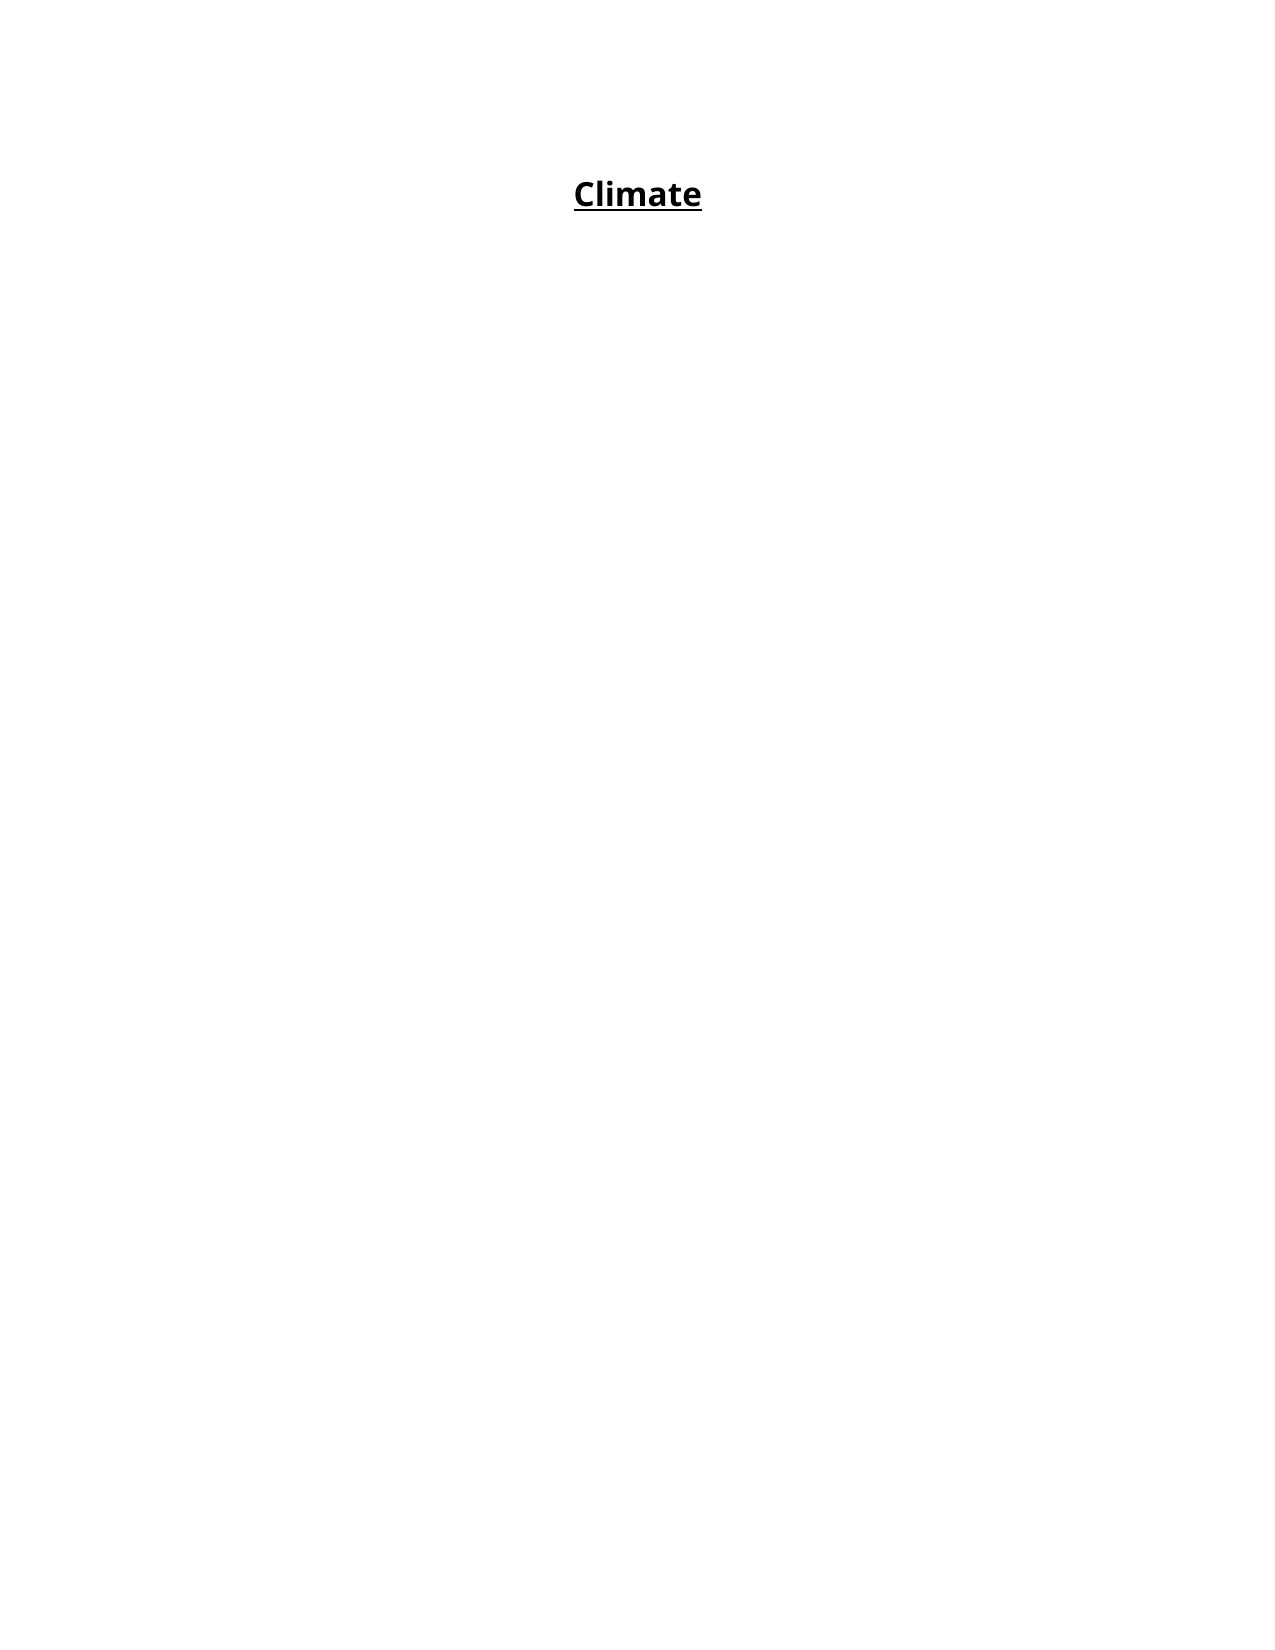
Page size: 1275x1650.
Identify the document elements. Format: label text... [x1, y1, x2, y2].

subtitle Climate [187, 171, 1087, 216]
